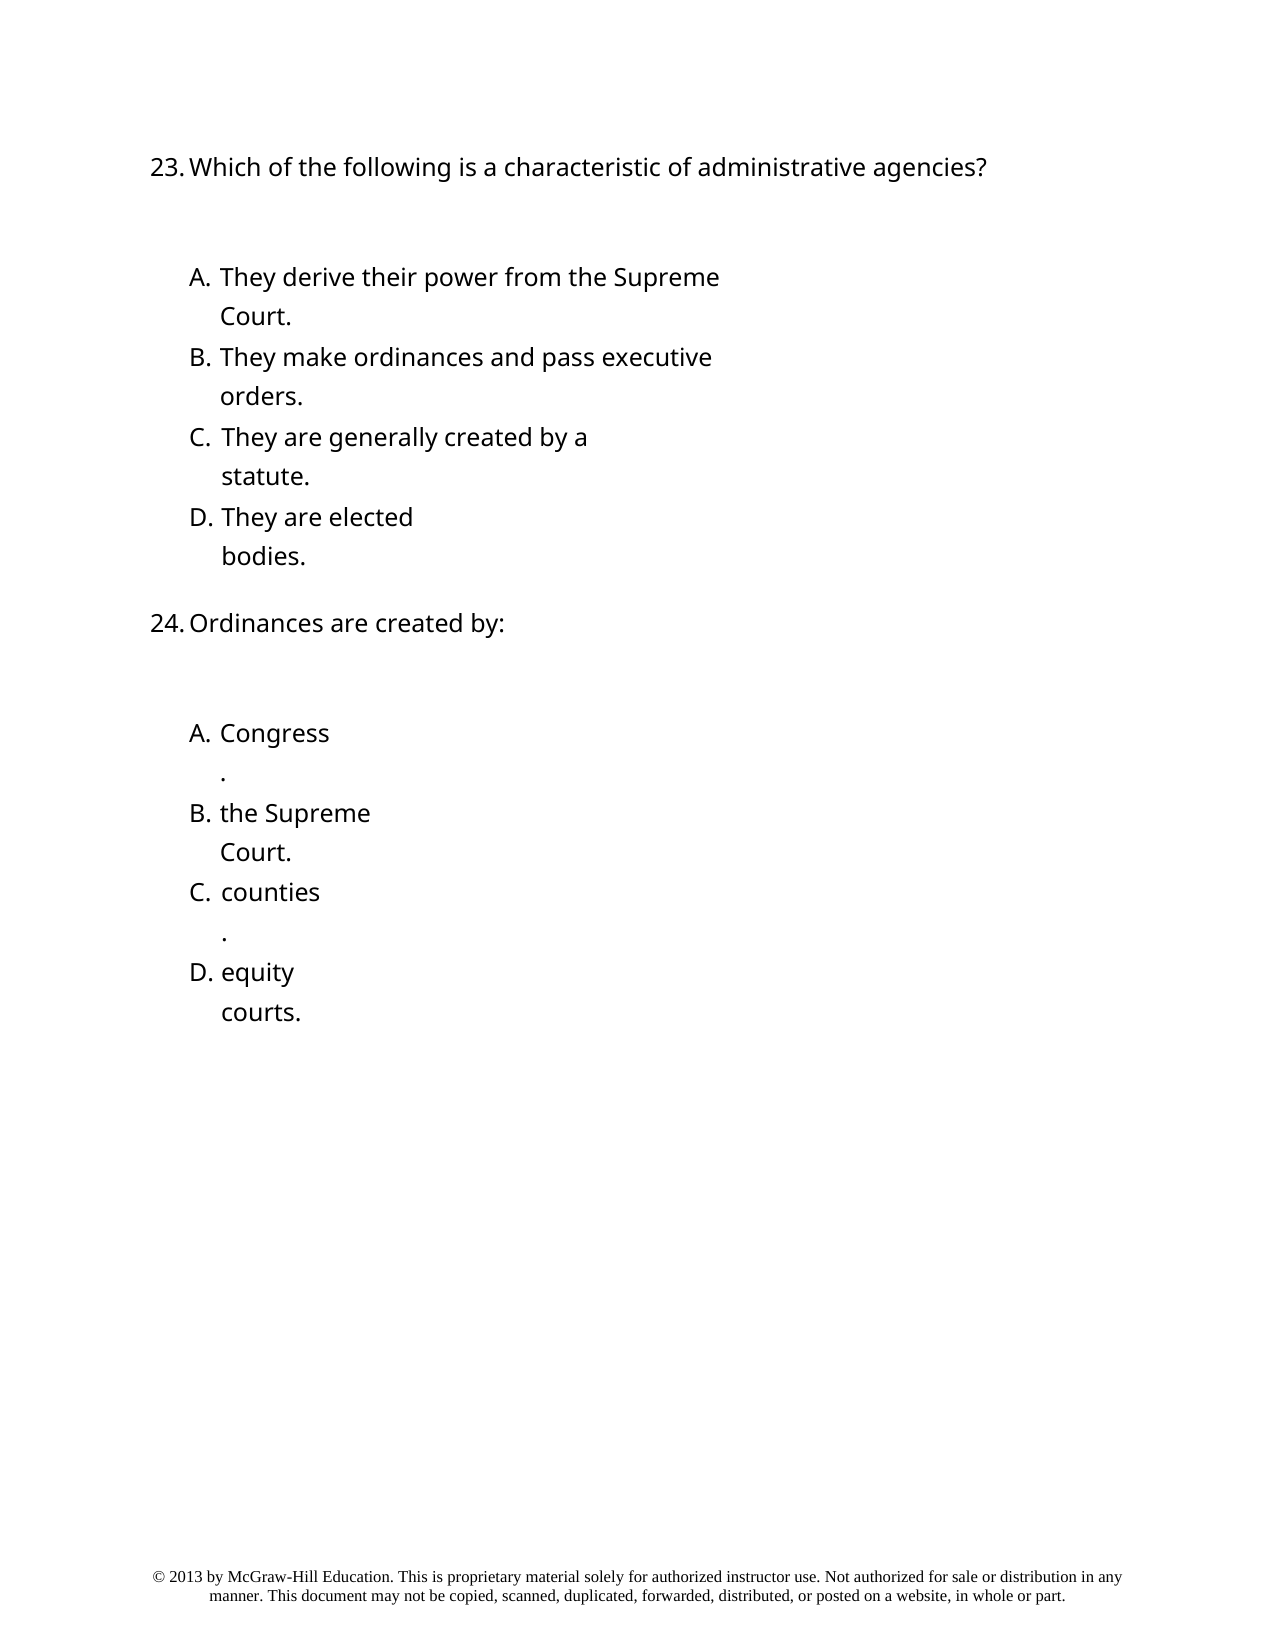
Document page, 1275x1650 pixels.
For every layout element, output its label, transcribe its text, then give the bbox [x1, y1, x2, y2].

table_header 24. [150, 606, 189, 1032]
table_header Which of the following is a characteristic of administrative agencies? [189, 150, 1125, 576]
table_header Ordinances are created by: [189, 606, 1125, 1032]
table_header 23. [150, 150, 189, 576]
